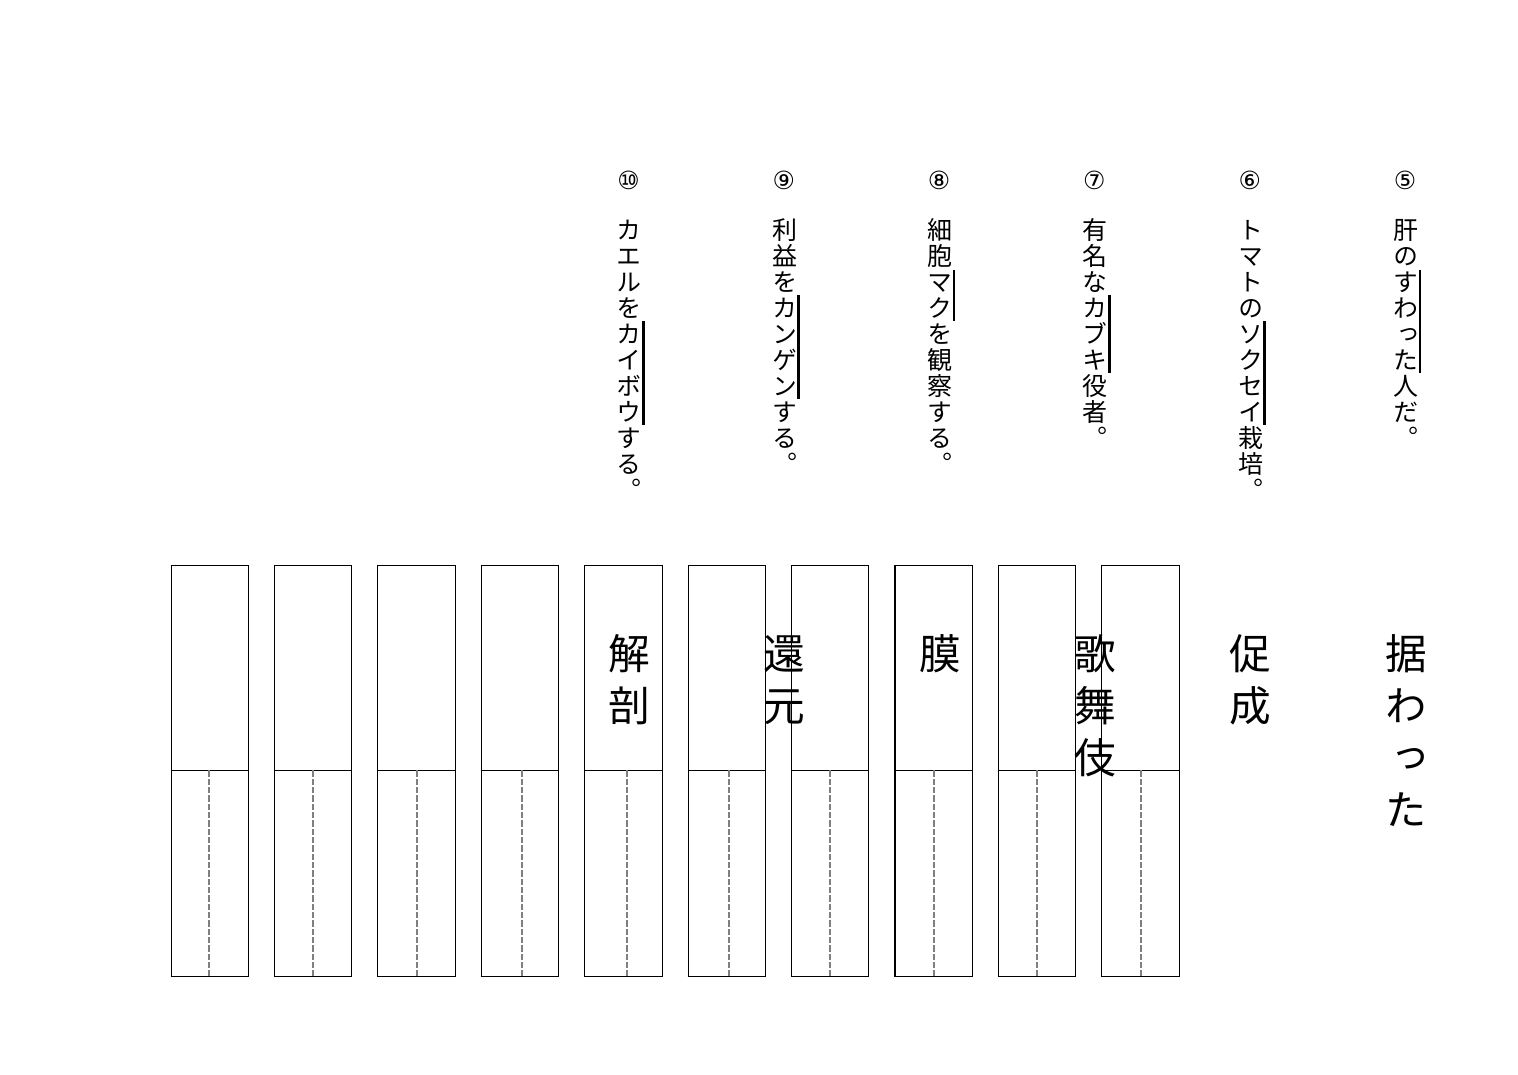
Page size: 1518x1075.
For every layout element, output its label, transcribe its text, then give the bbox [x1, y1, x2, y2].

text ⑨利益をカンゲンする。 還元 [733, 166, 836, 969]
text ⑦有名なカブキ役者。 歌舞伎 [1043, 166, 1147, 969]
text ⑧細胞マクを観察する。 膜 [888, 166, 992, 969]
text ⑩カエルをカイボウする。 解剖 [578, 166, 681, 969]
text ⑤肝のすわった人だ。 据わった [1354, 166, 1458, 969]
text ⑥トマトのソクセイ栽培。 促成 [1199, 166, 1302, 969]
